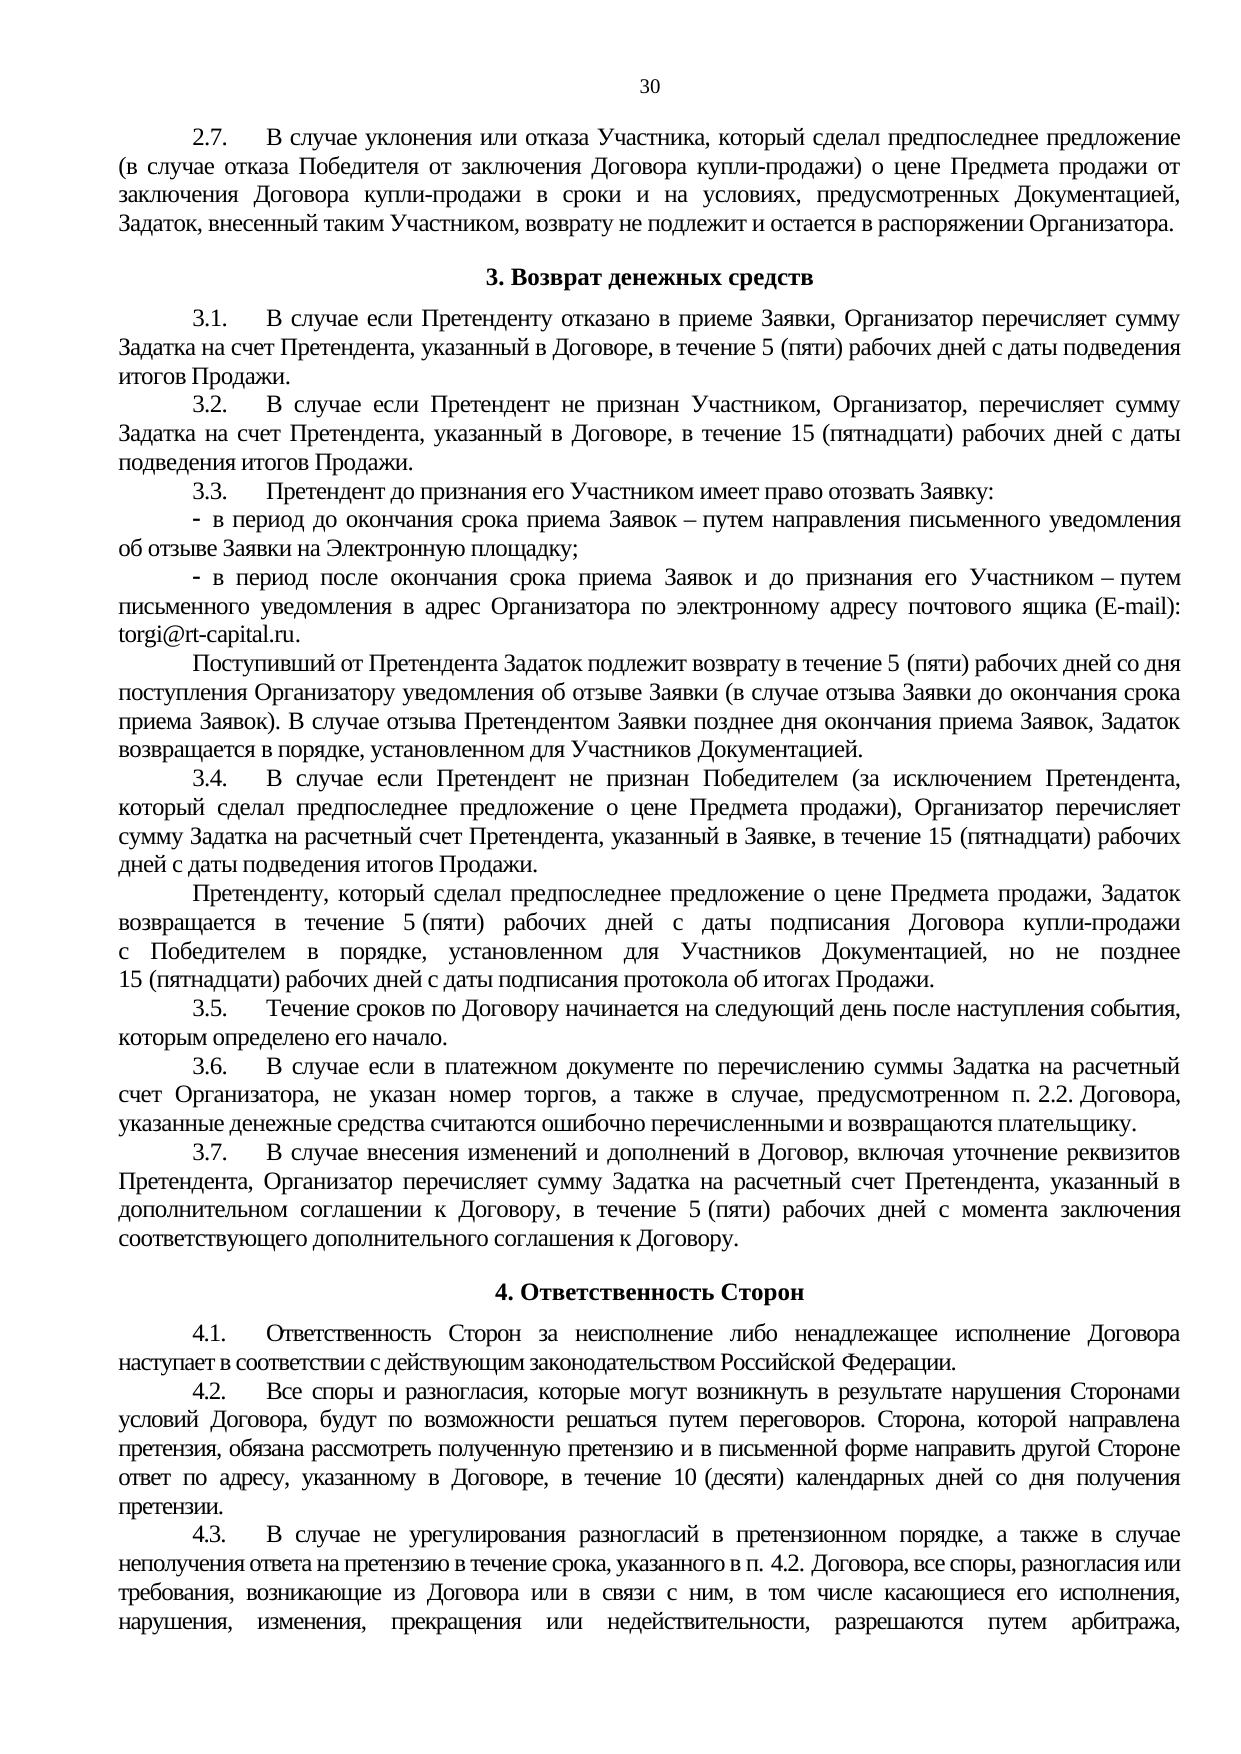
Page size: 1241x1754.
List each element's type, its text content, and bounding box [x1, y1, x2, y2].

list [118, 1519, 1181, 1634]
list Все споры и разногласия, которые могут возникнуть в результате нарушения Сторонами условий Договора, будут по возможности решаться путем переговоров. Сторона, которой направлена претензия, обязана рассмотреть полученную претензию и в письменной форме направить другой Стороне ответ по адресу, указанному в Договоре, в течение 10 (десяти) календарных дней со дня получения претензии. [118, 1376, 1181, 1519]
list в период до окончания срока приема Заявок – путем направления письменного уведомления об отзыве Заявки на Электронную площадку; [118, 504, 1181, 562]
list Ответственность Сторон [118, 1277, 1181, 1306]
text Поступивший от Претендента Задаток подлежит возврату в течение 5 (пяти) рабочих дней со дня поступления Организатору уведомления об отзыве Заявки (в случае отзыва Заявки до окончания срока приема Заявок). В случае отзыва Претендентом Заявки позднее дня окончания приема Заявок, Задаток возвращается в порядке, установленном для Участников Документацией. [118, 648, 1181, 763]
text Претенденту, который сделал предпоследнее предложение о цене Предмета продажи, Задаток возвращается в течение 5 (пяти) рабочих дней с даты подписания Договора купли-продажи с Победителем в порядке, установленном для Участников Документацией, но не позднее 15 (пятнадцати) рабочих дней с даты подписания протокола об итогах Продажи. [118, 878, 1181, 993]
list Ответственность Сторон за неисполнение либо ненадлежащее исполнение Договора наступает в соответствии с действующим законодательством Российской Федерации. [118, 1318, 1181, 1376]
list в период после окончания срока приема Заявок и до признания его Участником – путем письменного уведомления в адрес Организатора по электронному адресу почтового ящика (E-mail): torgi@rt-capital.ru. [118, 562, 1181, 648]
list В случае если в платежном документе по перечислению суммы Задатка на расчетный счет Организатора, не указан номер торгов, а также в случае, предусмотренном п. 2.2. Договора, указанные денежные средства считаются ошибочно перечисленными и возвращаются плательщику. [118, 1051, 1181, 1137]
list В случае внесения изменений и дополнений в Договор, включая уточнение реквизитов Претендента, Организатор перечисляет сумму Задатка на расчетный счет Претендента, указанный в дополнительном соглашении к Договору, в течение 5 (пяти) рабочих дней с момента заключения соответствующего дополнительного соглашения к Договору. [118, 1137, 1181, 1252]
list В случае уклонения или отказа Участника, который сделал предпоследнее предложение (в случае отказа Победителя от заключения Договора купли-продажи) о цене Предмета продажи от заключения Договора купли-продажи в сроки и на условиях, предусмотренных Документацией, Задаток, внесенный таким Участником, возврату не подлежит и остается в распоряжении Организатора. [118, 122, 1181, 237]
list В случае если Претендент не признан Участником, Организатор, перечисляет сумму Задатка на счет Претендента, указанный в Договоре, в течение 15 (пятнадцати) рабочих дней с даты подведения итогов Продажи. [118, 389, 1181, 476]
list Претендент до признания его Участником имеет право отозвать Заявку: [118, 476, 1181, 504]
list В случае если Претенденту отказано в приеме Заявки, Организатор перечисляет сумму Задатка на счет Претендента, указанный в Договоре, в течение 5 (пяти) рабочих дней с даты подведения итогов Продажи. [118, 303, 1181, 389]
list Возврат денежных средств [118, 262, 1181, 291]
list Течение сроков по Договору начинается на следующий день после наступления события, которым определено его начало. [118, 993, 1181, 1051]
list В случае если Претендент не признан Победителем (за исключением Претендента, который сделал предпоследнее предложение о цене Предмета продажи), Организатор перечисляет сумму Задатка на расчетный счет Претендента, указанный в Заявке, в течение 15 (пятнадцати) рабочих дней с даты подведения итогов Продажи. [118, 763, 1181, 878]
